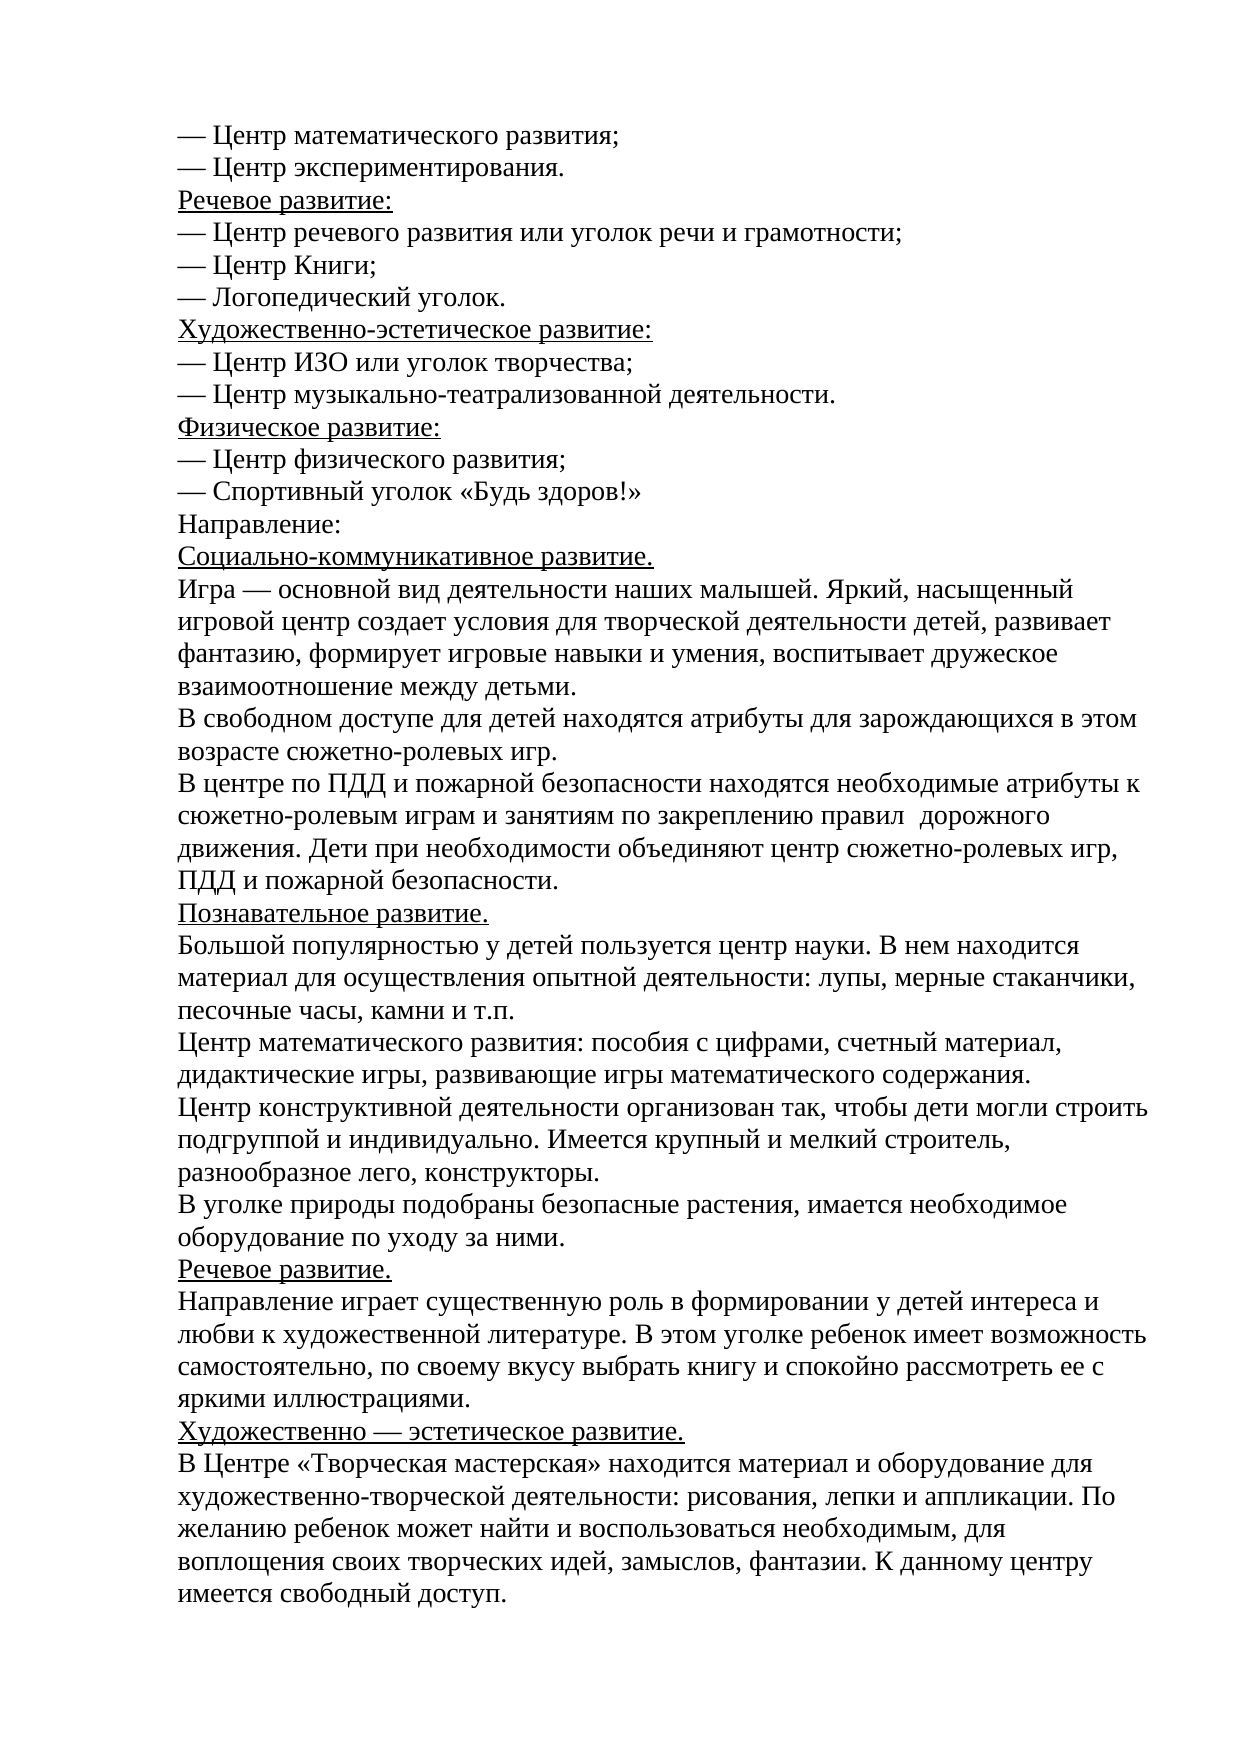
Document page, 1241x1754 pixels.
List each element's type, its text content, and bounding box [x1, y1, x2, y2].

text — Спортивный уголок «Будь здоров!» [177, 474, 1152, 507]
text Центр математического развития: пособия с цифрами, счетный материал, дидактические игры, развивающие игры математического содержания. [177, 1025, 1152, 1090]
text Центр конструктивной деятельности организован так, чтобы дети могли строить подгруппой и индивидуально. Имеется крупный и мелкий строитель, разнообразное лего, конструкторы. [177, 1090, 1152, 1187]
text Направление играет существенную роль в формировании у детей интереса и любви к художественной литературе. В этом уголке ребенок имеет возможность самостоятельно, по своему вкусу выбрать книгу и спокойно рассмотреть ее с яркими иллюстрациями. [177, 1284, 1152, 1414]
text Направление: [177, 507, 1152, 539]
text — Центр музыкально-театрализованной деятельности. [177, 377, 1152, 410]
text Художественно-эстетическое развитие: [177, 312, 1152, 345]
text — Центр экспериментирования. [177, 151, 1152, 183]
text В Центре «Творческая мастерская» находится материал и оборудование для художественно-творческой деятельности: рисования, лепки и аппликации. По желанию ребенок может найти и воспользоваться необходимым, для воплощения своих творческих идей, замыслов, фантазии. К данному центру имеется свободный доступ. [177, 1446, 1152, 1608]
text — Центр Книги; [177, 248, 1152, 280]
text Физическое развитие: [177, 410, 1152, 442]
text Большой популярностью у детей пользуется центр науки. В нем находится материал для осуществления опытной деятельности: лупы, мерные стаканчики, песочные часы, камни и т.п. [177, 928, 1152, 1025]
text — Центр ИЗО или уголок творчества; [177, 345, 1152, 377]
text В уголке природы подобраны безопасные растения, имается необходимое оборудование по уходу за ними. [177, 1187, 1152, 1252]
text — Центр математического развития; [177, 118, 1152, 151]
text — Центр физического развития; [177, 442, 1152, 474]
text Социально-коммуникативное развитие. [177, 539, 1152, 572]
text — Центр речевого развития или уголок речи и грамотности; [177, 215, 1152, 248]
text Игра — основной вид деятельности наших малышей. Яркий, насыщенный игровой центр создает условия для творческой деятельности детей, развивает фантазию, формирует игровые навыки и умения, воспитывает дружеское взаимоотношение между детьми. В свободном доступе для детей находятся атрибуты для зарождающихся в этом возрасте сюжетно-ролевых игр. [177, 572, 1152, 766]
text Познавательное развитие. [177, 896, 1152, 928]
text Речевое развитие. [177, 1252, 1152, 1284]
text Художественно — эстетическое развитие. [177, 1414, 1152, 1446]
text — Логопедический уголок. [177, 280, 1152, 312]
text В центре по ПДД и пожарной безопасности находятся необходимые атрибуты к сюжетно-ролевым играм и занятиям по закреплению правил дорожного движения. Дети при необходимости объединяют центр сюжетно-ролевых игр, ПДД и пожарной безопасности. [177, 766, 1152, 896]
text Речевое развитие: [177, 183, 1152, 215]
